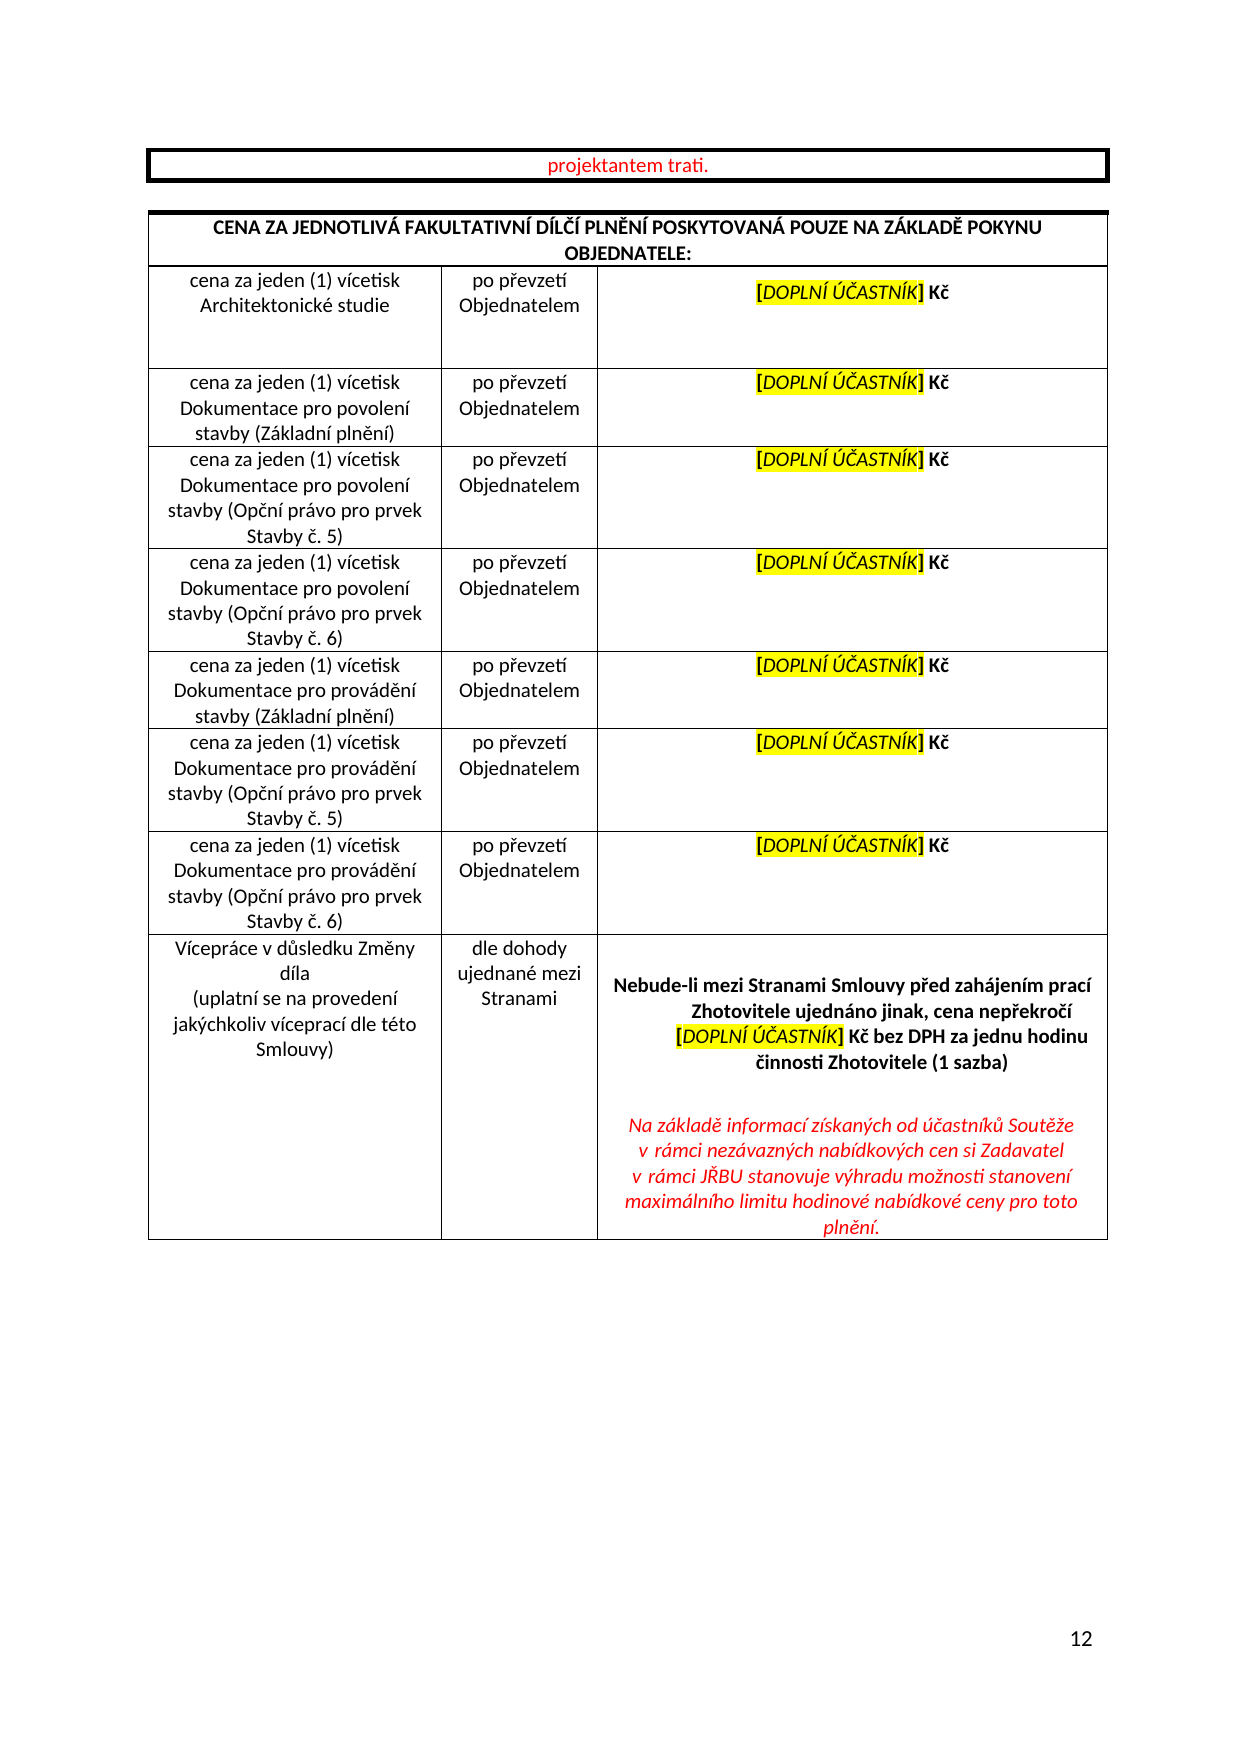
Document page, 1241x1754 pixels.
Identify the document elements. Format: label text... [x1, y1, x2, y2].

table_header CENA ZA JEDNOTLIVÁ FAKULTATIVNÍ DÍLČÍ PLNĚNÍ POSKYTOVANÁ POUZE NA ZÁKLADĚ POKYNU OBJEDNATELE: [149, 215, 1107, 265]
table_cell cena za jeden (1) vícetisk Dokumentace pro provádění stavby (Opční právo pro prvek Stavby č. 6) [149, 832, 441, 934]
table_cell po převzetí Objednatelem [442, 549, 597, 651]
table_cell cena za jeden (1) vícetisk Dokumentace pro provádění stavby (Opční právo pro prvek Stavby č. 5) [149, 729, 441, 831]
table_cell po převzetí Objednatelem [442, 832, 597, 934]
table_cell cena za jeden (1) vícetisk Dokumentace pro povolení stavby (Opční právo pro prvek Stavby č. 6) [149, 549, 441, 651]
table_cell [DOPLNÍ ÚČASTNÍK] Kč [598, 369, 1107, 446]
table_cell [DOPLNÍ ÚČASTNÍK] Kč [598, 447, 1107, 548]
table_cell po převzetí Objednatelem [442, 447, 597, 548]
table_cell po převzetí Objednatelem [442, 729, 597, 831]
table_cell cena za jeden (1) vícetisk Dokumentace pro povolení stavby (Základní plnění) [149, 369, 441, 446]
table_cell po převzetí Objednatelem [442, 652, 597, 728]
table_cell [DOPLNÍ ÚČASTNÍK] Kč [598, 267, 1107, 368]
table_cell cena za jeden (1) vícetisk Architektonické studie [149, 267, 441, 368]
table_cell [DOPLNÍ ÚČASTNÍK] Kč [598, 832, 1107, 934]
table_cell cena za jeden (1) vícetisk Dokumentace pro povolení stavby (Opční právo pro prvek Stavby č. 5) [149, 447, 441, 548]
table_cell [151, 152, 1105, 178]
table_cell dle dohody ujednané mezi Stranami [442, 935, 597, 1239]
table_cell cena za jeden (1) vícetisk Dokumentace pro provádění stavby (Základní plnění) [149, 652, 441, 728]
table_cell [DOPLNÍ ÚČASTNÍK] Kč [598, 549, 1107, 651]
table_cell po převzetí Objednatelem [442, 267, 597, 368]
table_cell po převzetí Objednatelem [442, 369, 597, 446]
table_cell [DOPLNÍ ÚČASTNÍK] Kč [598, 652, 1107, 728]
table_cell Vícepráce v důsledku Změny díla (uplatní se na provedení jakýchkoliv víceprací dle této Smlouvy) [149, 935, 441, 1239]
table_cell [DOPLNÍ ÚČASTNÍK] Kč [598, 729, 1107, 831]
table_cell Nebude-li mezi Stranami Smlouvy před zahájením prací Zhotovitele ujednáno jinak, cena nepřekročí [DOPLNÍ ÚČASTNÍK] Kč bez DPH za jednu hodinu činnosti Zhotovitele (1 sazba) Na základě informací získaných od účastníků Soutěže v rámci nezávazných nabídkových cen si Zadavatel v rámci JŘBU stanovuje výhradu možnosti stanovení maximálního limitu hodinové nabídkové ceny pro toto plnění. [598, 935, 1107, 1239]
